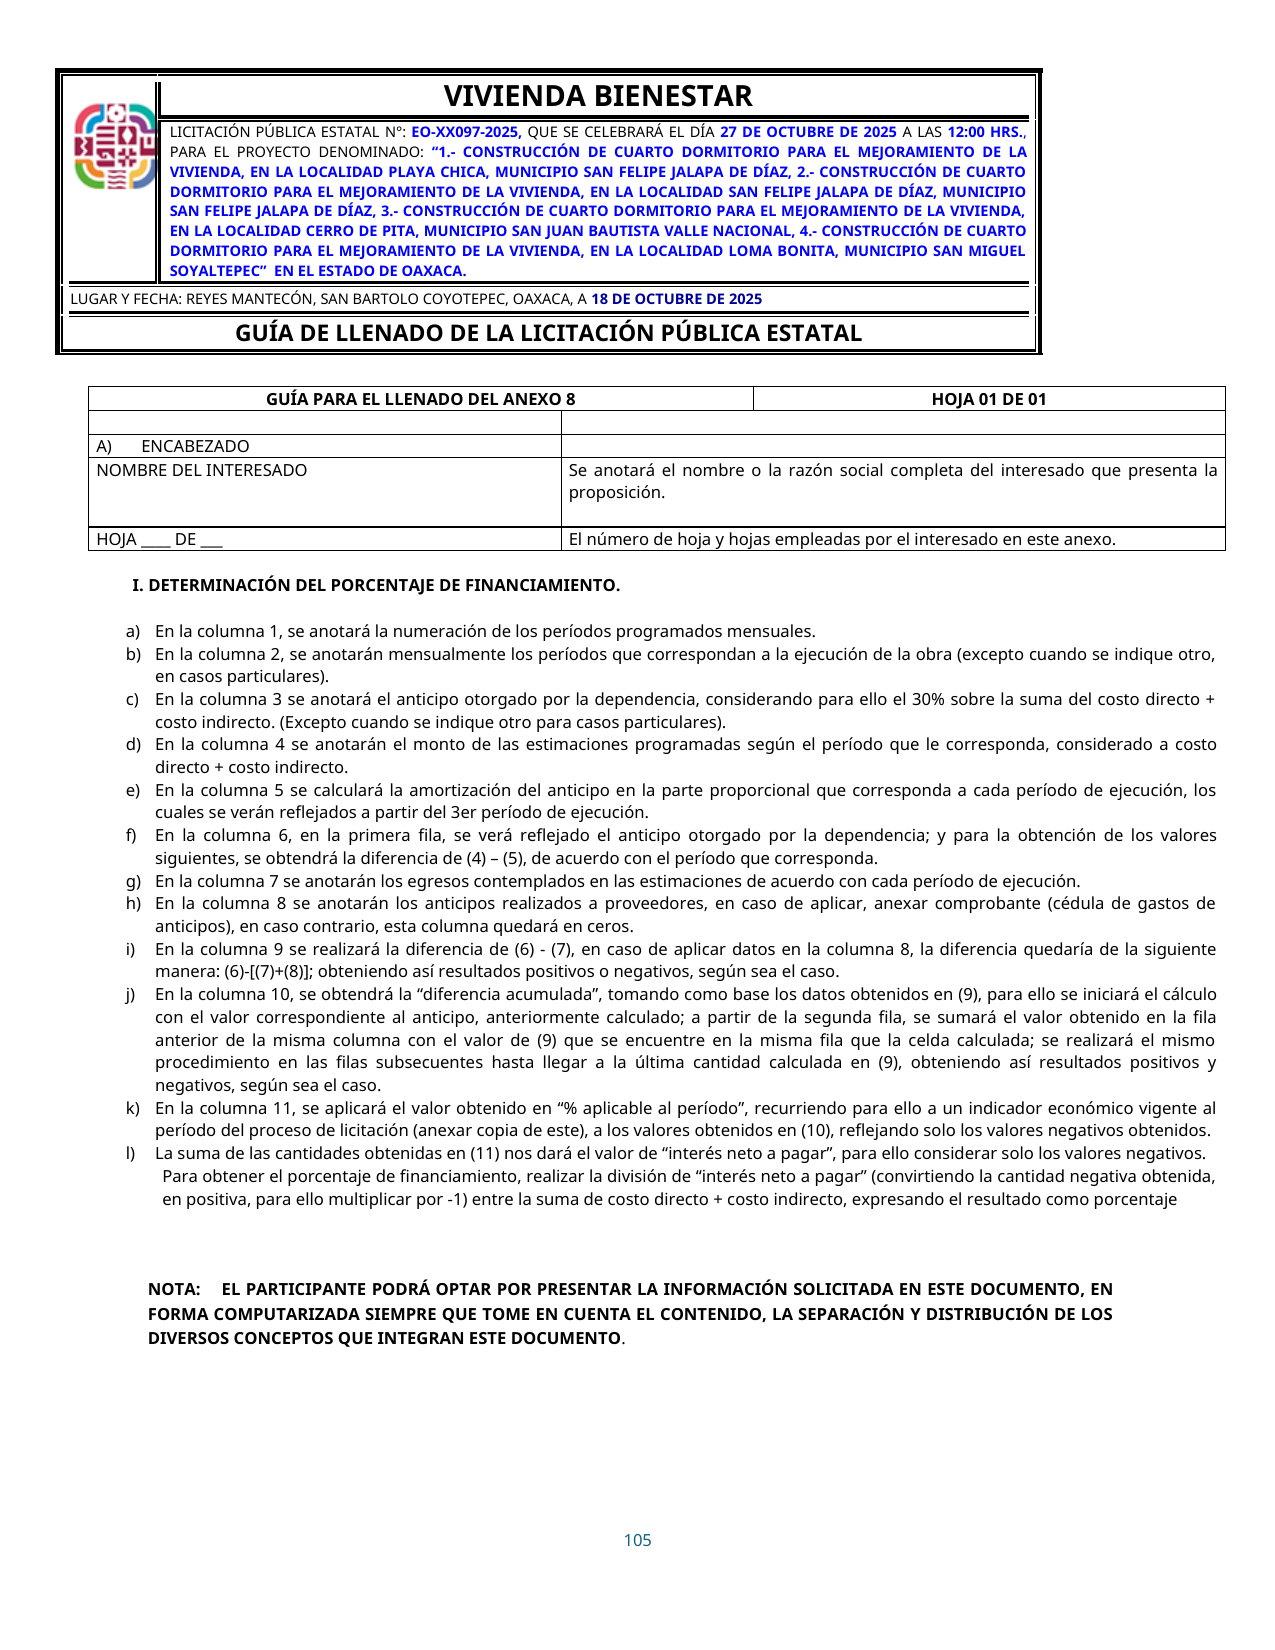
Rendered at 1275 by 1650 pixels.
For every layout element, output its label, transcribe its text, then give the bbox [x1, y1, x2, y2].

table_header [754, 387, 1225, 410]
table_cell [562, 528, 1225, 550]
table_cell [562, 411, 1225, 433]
picture [161, 122, 170, 195]
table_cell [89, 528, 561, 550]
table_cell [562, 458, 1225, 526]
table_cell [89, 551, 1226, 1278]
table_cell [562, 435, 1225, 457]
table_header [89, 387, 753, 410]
picture [157, 96, 170, 195]
picture [63, 96, 155, 195]
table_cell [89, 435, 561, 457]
picture [161, 96, 170, 115]
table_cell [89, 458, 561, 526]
text NOTA: EL PARTICIPANTE PODRÁ OPTAR POR PRESENTAR LA INFORMACIÓN SOLICITADA EN ESTE DOCUMENTO, EN FORMA COMPUTARIZADA SIEMPRE QUE TOME EN CUENTA EL CONTENIDO, LA SEPARACIÓN Y DISTRIBUCIÓN DE LOS DIVERSOS CONCEPTOS QUE INTEGRAN ESTE DOCUMENTO. [148, 1278, 1114, 1349]
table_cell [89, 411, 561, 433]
